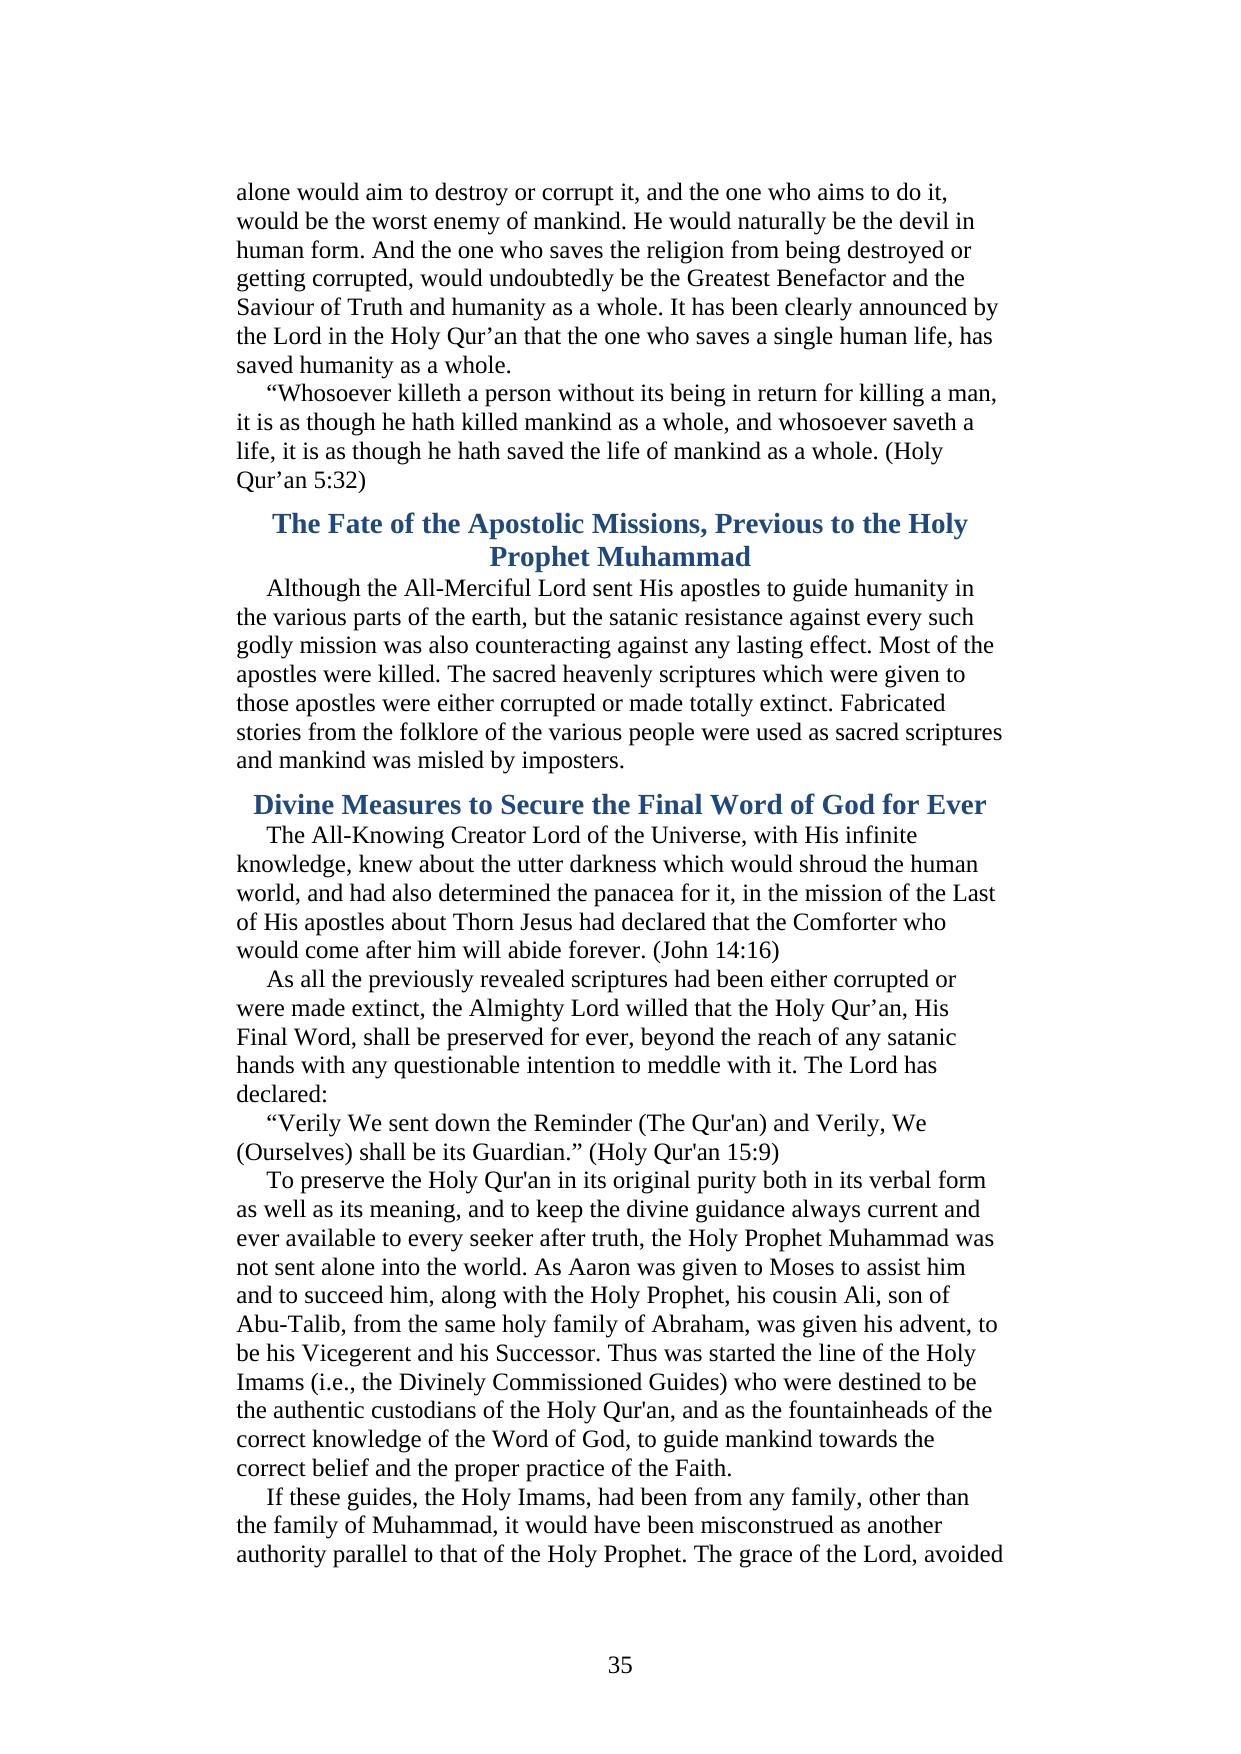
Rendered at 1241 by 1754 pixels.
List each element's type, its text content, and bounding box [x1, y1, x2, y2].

subtitle The Fate of the Apostolic Missions, Previous to the Holy Prophet Muhammad [236, 506, 1004, 573]
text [236, 177, 1004, 378]
text Although the All-Merciful Lord sent His apostles to guide humanity in the various parts of the earth, but the satanic resistance against every such godly mission was also counteracting against any lasting effect. Most of the apostles were killed. The sacred heavenly scriptures which were given to those apostles were either corrupted or made totally extinct. Fabricated stories from the folklore of the various people were used as sacred scriptures and mankind was misled by imposters. [236, 573, 1004, 774]
text “Verily We sent down the Reminder (The Qur'an) and Verily, We (Ourselves) shall be its Guardian.” (Holy Qur'an 15:9) [236, 1108, 1004, 1165]
text To preserve the Holy Qur'an in its original purity both in its verbal form as well as its meaning, and to keep the divine guidance always current and ever available to every seeker after truth, the Holy Prophet Muhammad was not sent alone into the world. As Aaron was given to Moses to assist him and to succeed him, along with the Holy Prophet, his cousin Ali, son of Abu-Talib, from the same holy family of Abraham, was given his advent, to be his Vicegerent and his Successor. Thus was started the line of the Holy Imams (i.e., the Divinely Commissioned Guides) who were destined to be the authentic custodians of the Holy Qur'an, and as the fountainheads of the correct knowledge of the Word of God, to guide mankind towards the correct belief and the proper practice of the Faith. [236, 1165, 1004, 1482]
text “Whosoever killeth a person without its being in return for killing a man, it is as though he hath killed mankind as a whole, and whosoever saveth a life, it is as though he hath saved the life of mankind as a whole. (Holy Qur’an 5:32) [236, 378, 1004, 493]
subtitle Divine Measures to Secure the Final Word of God for Ever [236, 787, 1004, 820]
text As all the previously revealed scriptures had been either corrupted or were made extinct, the Almighty Lord willed that the Holy Qur’an, His Final Word, shall be preserved for ever, beyond the reach of any satanic hands with any questionable intention to meddle with it. The Lord has declared: [236, 964, 1004, 1108]
text The All-Knowing Creator Lord of the Universe, with His infinite knowledge, knew about the utter darkness which would shroud the human world, and had also determined the panacea for it, in the mission of the Last of His apostles about Thorn Jesus had declared that the Comforter who would come after him will abide forever. (John 14:16) [236, 820, 1004, 964]
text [236, 1482, 1004, 1568]
